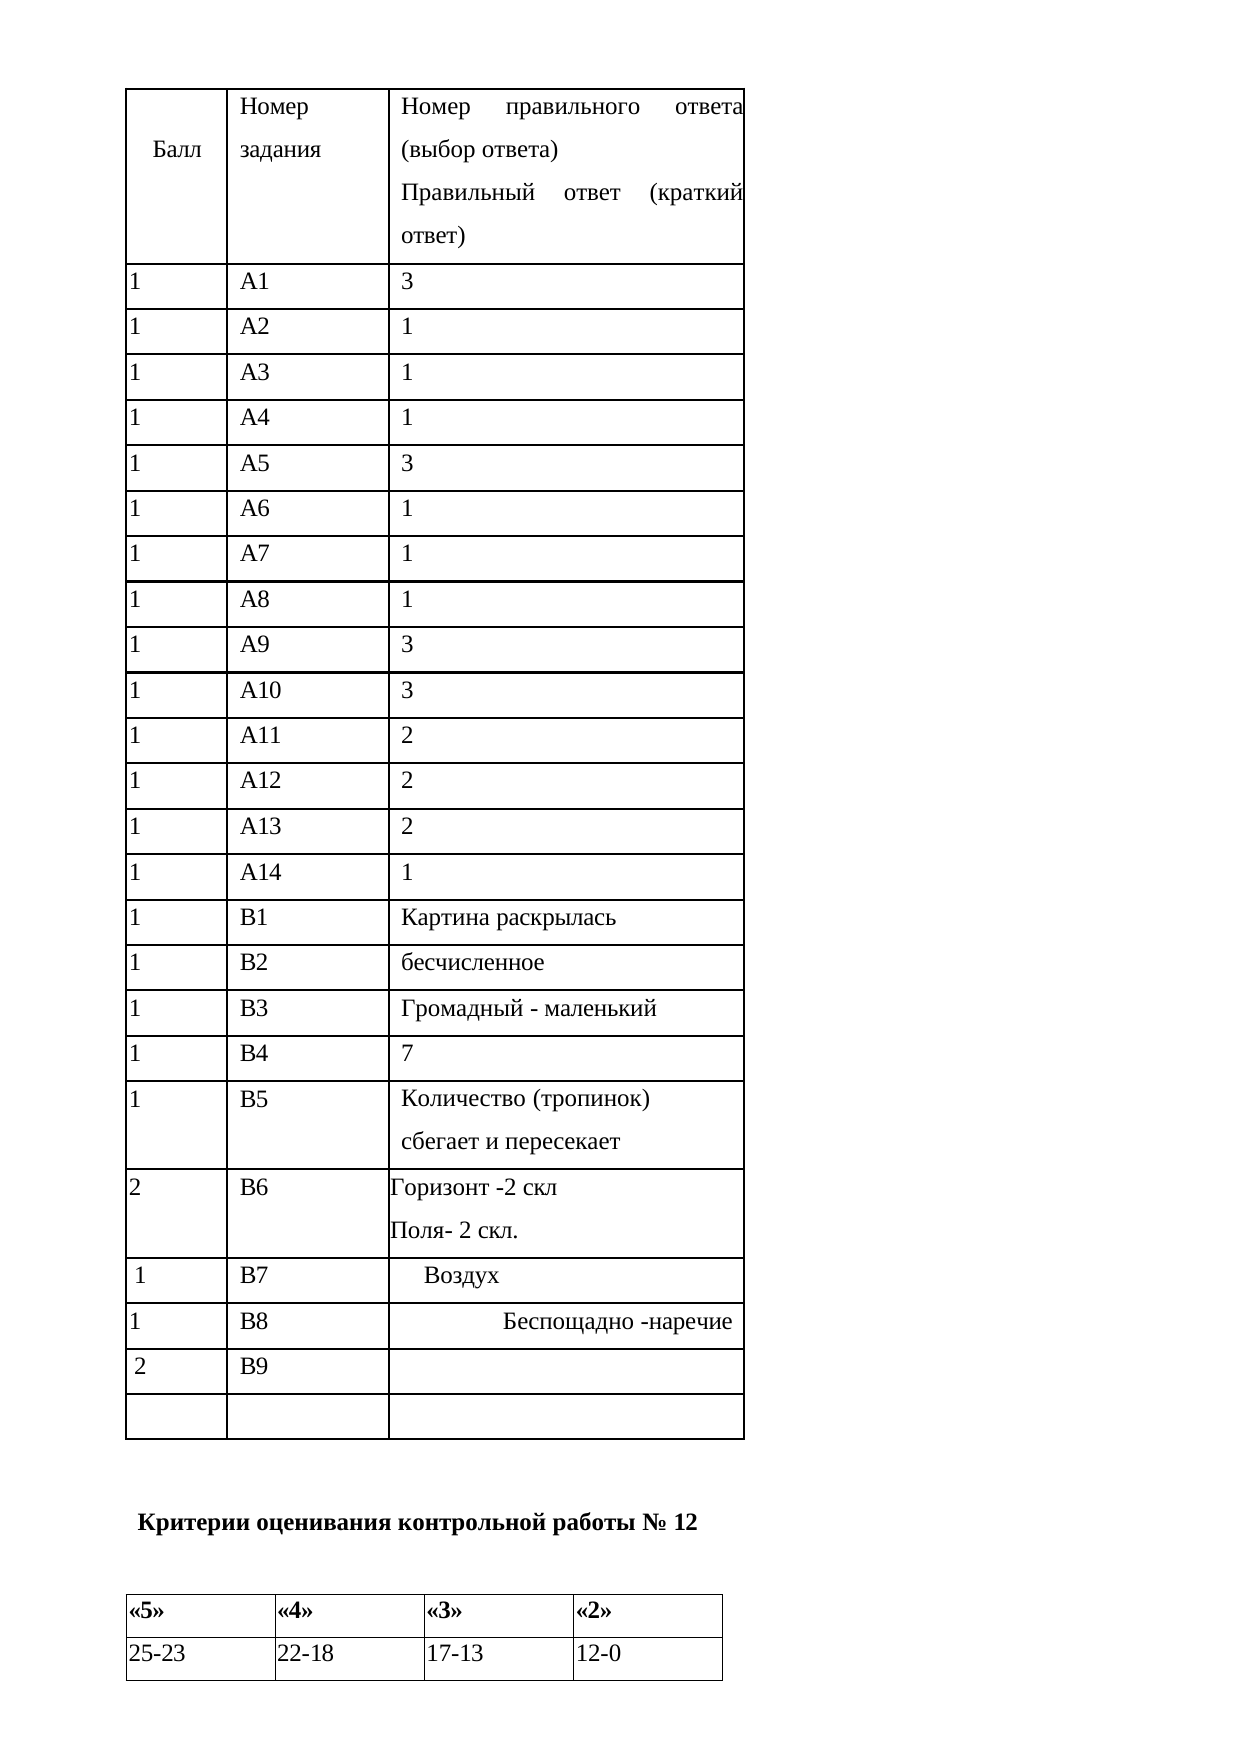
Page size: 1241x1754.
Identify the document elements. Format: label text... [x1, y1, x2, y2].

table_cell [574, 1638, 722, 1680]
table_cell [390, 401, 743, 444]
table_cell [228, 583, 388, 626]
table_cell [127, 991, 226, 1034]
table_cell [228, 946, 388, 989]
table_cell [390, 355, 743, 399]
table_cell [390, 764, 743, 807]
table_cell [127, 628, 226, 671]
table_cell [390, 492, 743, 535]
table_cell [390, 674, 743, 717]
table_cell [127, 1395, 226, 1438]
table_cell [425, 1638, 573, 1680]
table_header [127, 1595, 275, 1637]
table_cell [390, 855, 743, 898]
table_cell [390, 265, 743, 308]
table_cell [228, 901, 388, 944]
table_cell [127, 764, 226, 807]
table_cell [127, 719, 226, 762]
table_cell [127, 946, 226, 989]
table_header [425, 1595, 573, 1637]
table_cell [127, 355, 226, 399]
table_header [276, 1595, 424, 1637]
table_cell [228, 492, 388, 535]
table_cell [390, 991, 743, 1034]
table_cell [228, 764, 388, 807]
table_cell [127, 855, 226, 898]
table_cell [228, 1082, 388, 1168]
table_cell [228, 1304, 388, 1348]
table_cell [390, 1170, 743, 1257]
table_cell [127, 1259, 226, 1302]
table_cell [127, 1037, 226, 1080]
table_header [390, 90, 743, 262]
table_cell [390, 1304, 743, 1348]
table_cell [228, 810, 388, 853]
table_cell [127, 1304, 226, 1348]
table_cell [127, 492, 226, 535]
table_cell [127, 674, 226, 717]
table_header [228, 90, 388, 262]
text Критерии оценивания контрольной работы № 12 [137, 1507, 1240, 1536]
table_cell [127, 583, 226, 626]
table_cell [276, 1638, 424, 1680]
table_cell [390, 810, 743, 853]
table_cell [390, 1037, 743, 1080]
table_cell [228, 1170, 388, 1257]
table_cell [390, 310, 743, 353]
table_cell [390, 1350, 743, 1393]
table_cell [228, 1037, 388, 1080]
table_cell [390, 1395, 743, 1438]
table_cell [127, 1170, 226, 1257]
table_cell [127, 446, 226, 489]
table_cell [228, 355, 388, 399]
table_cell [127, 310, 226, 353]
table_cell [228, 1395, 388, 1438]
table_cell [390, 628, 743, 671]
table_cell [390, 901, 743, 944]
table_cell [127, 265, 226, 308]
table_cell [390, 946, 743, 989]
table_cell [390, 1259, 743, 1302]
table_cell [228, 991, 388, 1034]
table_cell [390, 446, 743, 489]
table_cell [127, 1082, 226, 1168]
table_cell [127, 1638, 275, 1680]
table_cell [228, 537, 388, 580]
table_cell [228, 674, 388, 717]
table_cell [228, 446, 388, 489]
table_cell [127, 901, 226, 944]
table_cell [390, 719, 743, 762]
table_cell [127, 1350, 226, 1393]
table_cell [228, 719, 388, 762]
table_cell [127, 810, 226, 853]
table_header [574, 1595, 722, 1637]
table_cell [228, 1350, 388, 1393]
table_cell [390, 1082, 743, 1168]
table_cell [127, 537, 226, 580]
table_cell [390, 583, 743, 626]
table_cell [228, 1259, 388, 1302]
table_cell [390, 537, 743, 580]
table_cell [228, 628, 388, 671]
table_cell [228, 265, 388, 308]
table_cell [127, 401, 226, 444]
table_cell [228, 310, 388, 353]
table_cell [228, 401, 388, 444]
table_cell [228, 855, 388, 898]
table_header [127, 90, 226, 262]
